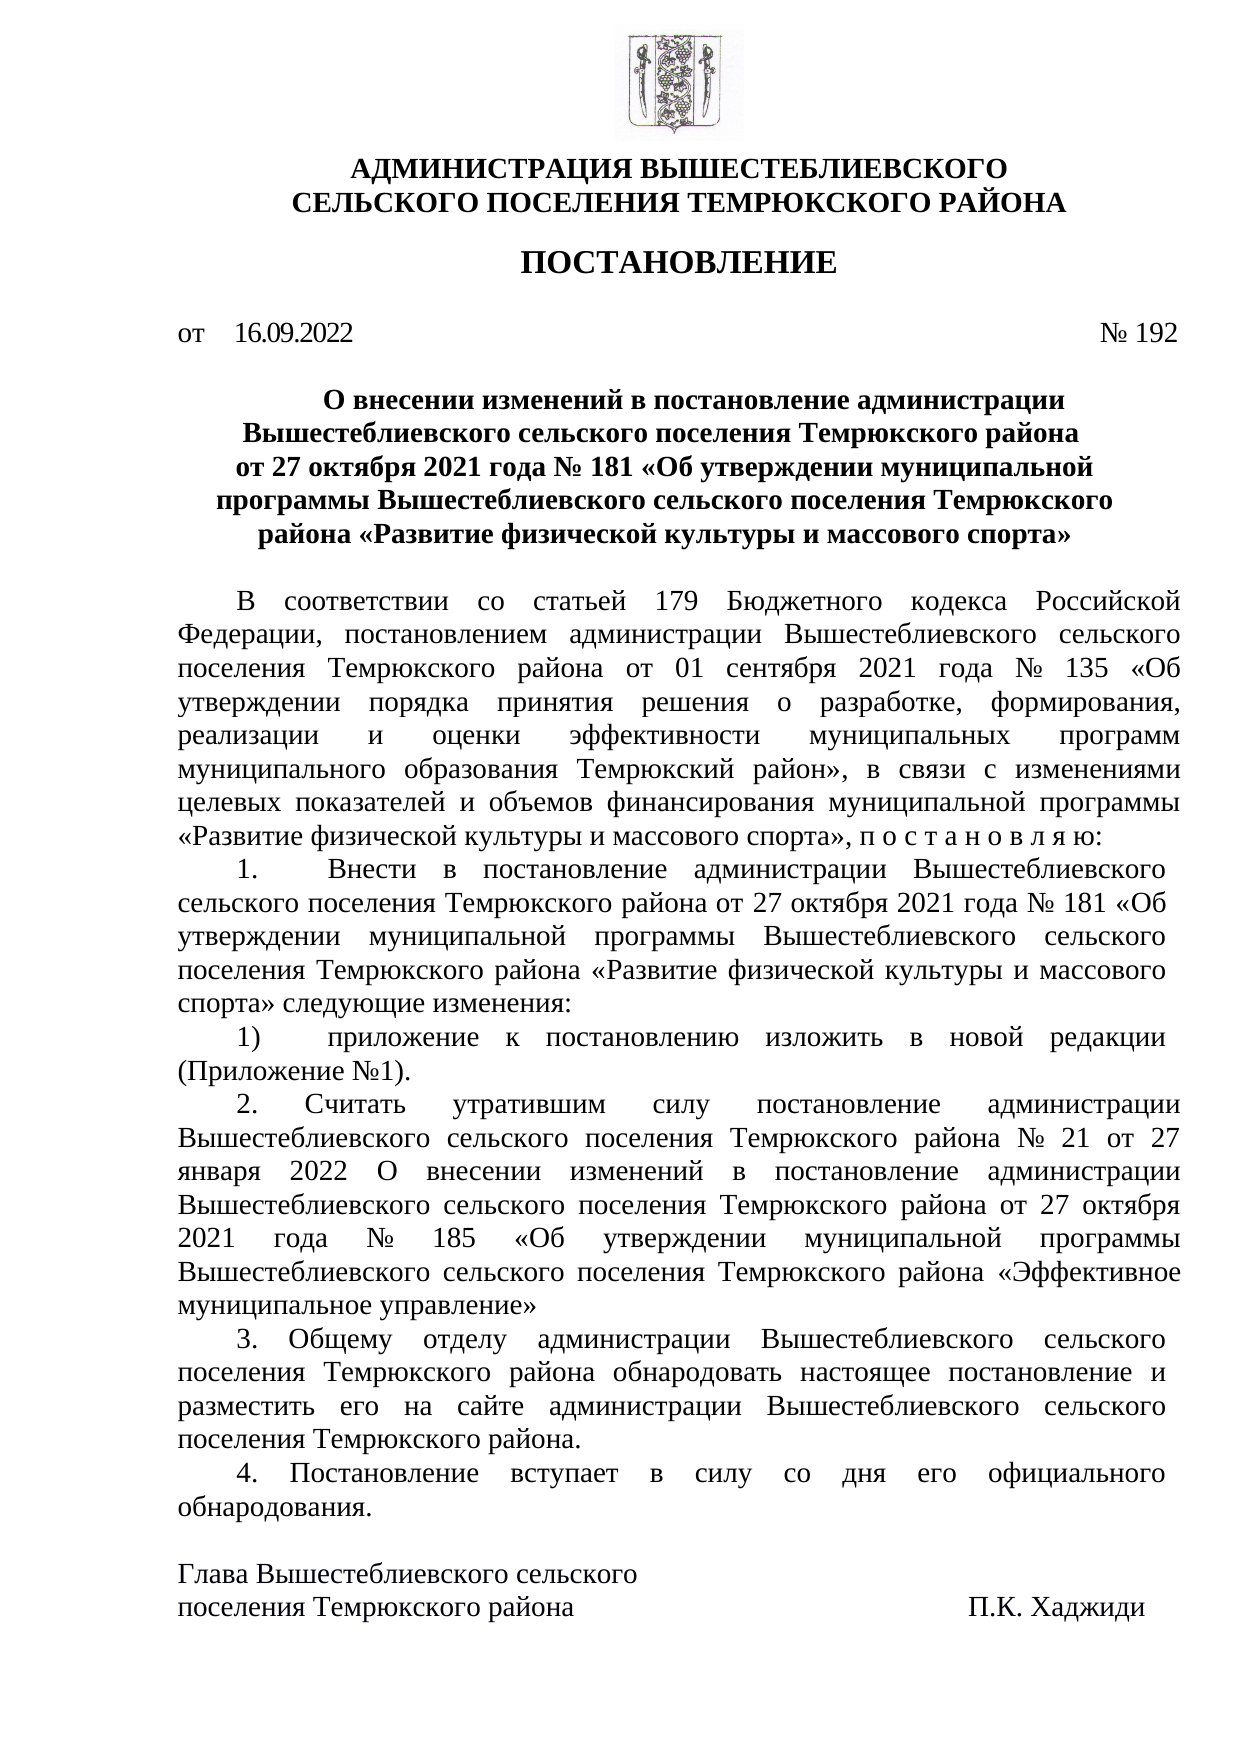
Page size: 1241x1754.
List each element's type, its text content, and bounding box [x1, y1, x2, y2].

picture [614, 24, 744, 141]
text АДМИНИСТРАЦИЯ ВЫШЕСТЕБЛИЕВСКОГО [177, 152, 1181, 185]
text 2. Считать утратившим силу постановление администрации Вышестеблиевского сельского поселения Темрюкского района № 21 от 27 января 2022 О внесении изменений в постановление администрации Вышестеблиевского сельского поселения Темрюкского района от 27 октября 2021 года № 185 «Об утверждении муниципальной программы Вышестеблиевского сельского поселения Темрюкского района «Эффективное муниципальное управление» [177, 1086, 1181, 1321]
text от 16.09.2022 № 192 [177, 315, 1181, 348]
text поселения Темрюкского района П.К. Хаджиди [177, 1589, 1152, 1623]
text В соответствии со статьей 179 Бюджетного кодекса Российской Федерации, постановлением администрации Вышестеблиевского сельского поселения Темрюкского района от 01 сентября 2021 года № 135 «Об утверждении порядка принятия решения о разработке, формирования, реализации и оценки эффективности муниципальных программ муниципального образования Темрюкский район», в связи с изменениями целевых показателей и объемов финансирования муниципальной программы «Развитие физической культуры и массового спорта», п о с т а н о в л я ю: [177, 583, 1181, 684]
text СЕЛЬСКОГО ПОСЕЛЕНИЯ ТЕМРЮКСКОГО РАЙОНА [177, 185, 1181, 219]
text Глава Вышестеблиевского сельского [177, 1556, 1152, 1589]
text ПОСТАНОВЛЕНИЕ [177, 243, 1181, 281]
list Внести в постановление администрации Вышестеблиевского сельского поселения Темрюкского района от 27 октября 2021 года № 181 «Об утверждении муниципальной программы Вышестеблиевского сельского поселения Темрюкского района «Развитие физической культуры и массового спорта» следующие изменения: [177, 851, 1167, 1019]
text 3. Общему отделу администрации Вышестеблиевского сельского поселения Темрюкского района обнародовать настоящее постановление и разместить его на сайте администрации Вышестеблиевского сельского поселения Темрюкского района. [177, 1321, 1167, 1455]
text В соответствии со статьей 179 Бюджетного кодекса Российской Федерации, постановлением администрации Вышестеблиевского сельского поселения Темрюкского района от 01 сентября 2021 года № 135 «Об утверждении порядка принятия решения о разработке, формирования, реализации и оценки эффективности муниципальных программ муниципального образования Темрюкский район», в связи с изменениями целевых показателей и объемов финансирования муниципальной программы «Развитие физической культуры и массового спорта», п о с т а н о в л я ю: [177, 751, 1181, 851]
text 4. Постановление вступает в силу со дня его официального обнародования. [177, 1455, 1167, 1522]
text О внесении изменений в постановление администрации Вышестеблиевского сельского поселения Темрюкского района от 27 октября 2021 года № 181 «Об утверждении муниципальной программы Вышестеблиевского сельского поселения Темрюкского района «Развитие физической культуры и массового спорта» [177, 382, 1152, 549]
list приложение к постановлению изложить в новой редакции (Приложение №1). [177, 1019, 1167, 1086]
